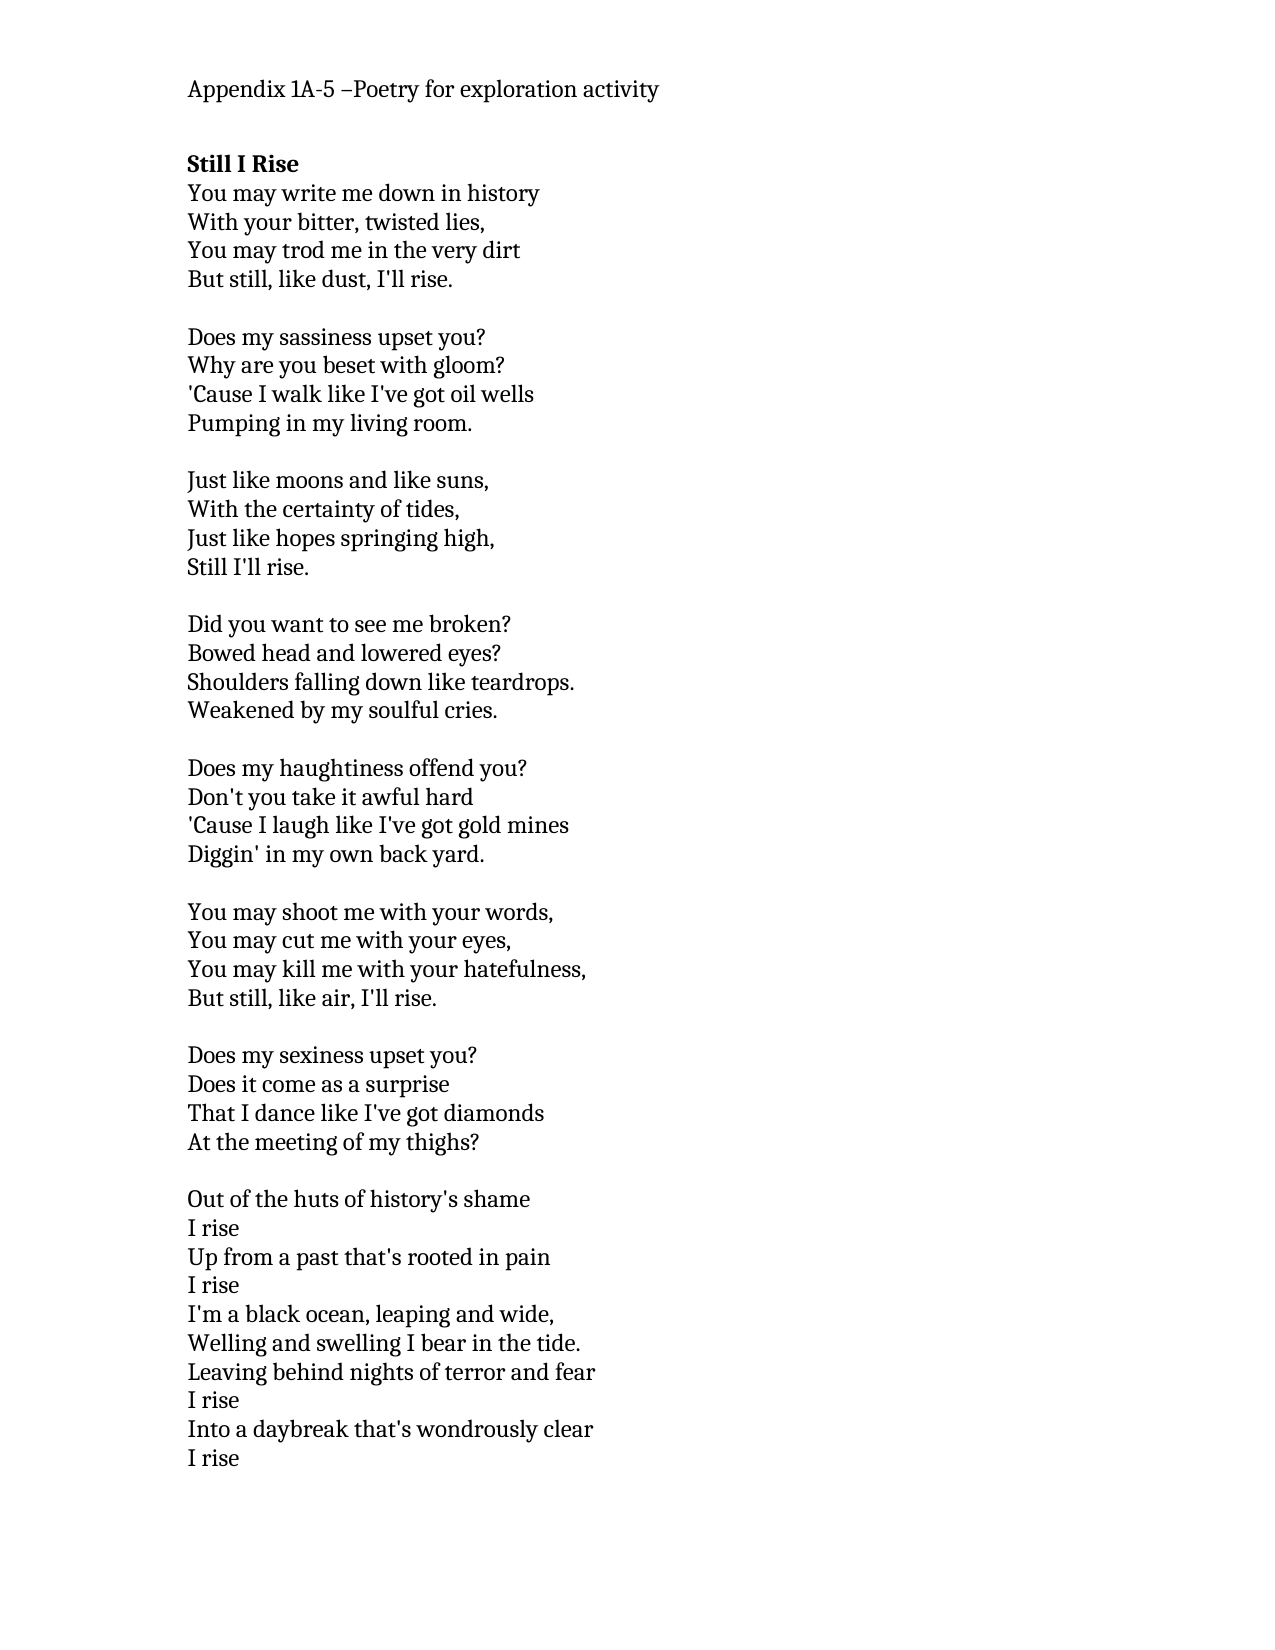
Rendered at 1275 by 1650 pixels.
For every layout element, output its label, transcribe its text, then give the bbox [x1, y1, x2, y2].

text Still I Rise [187, 150, 1087, 179]
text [187, 179, 1087, 1472]
